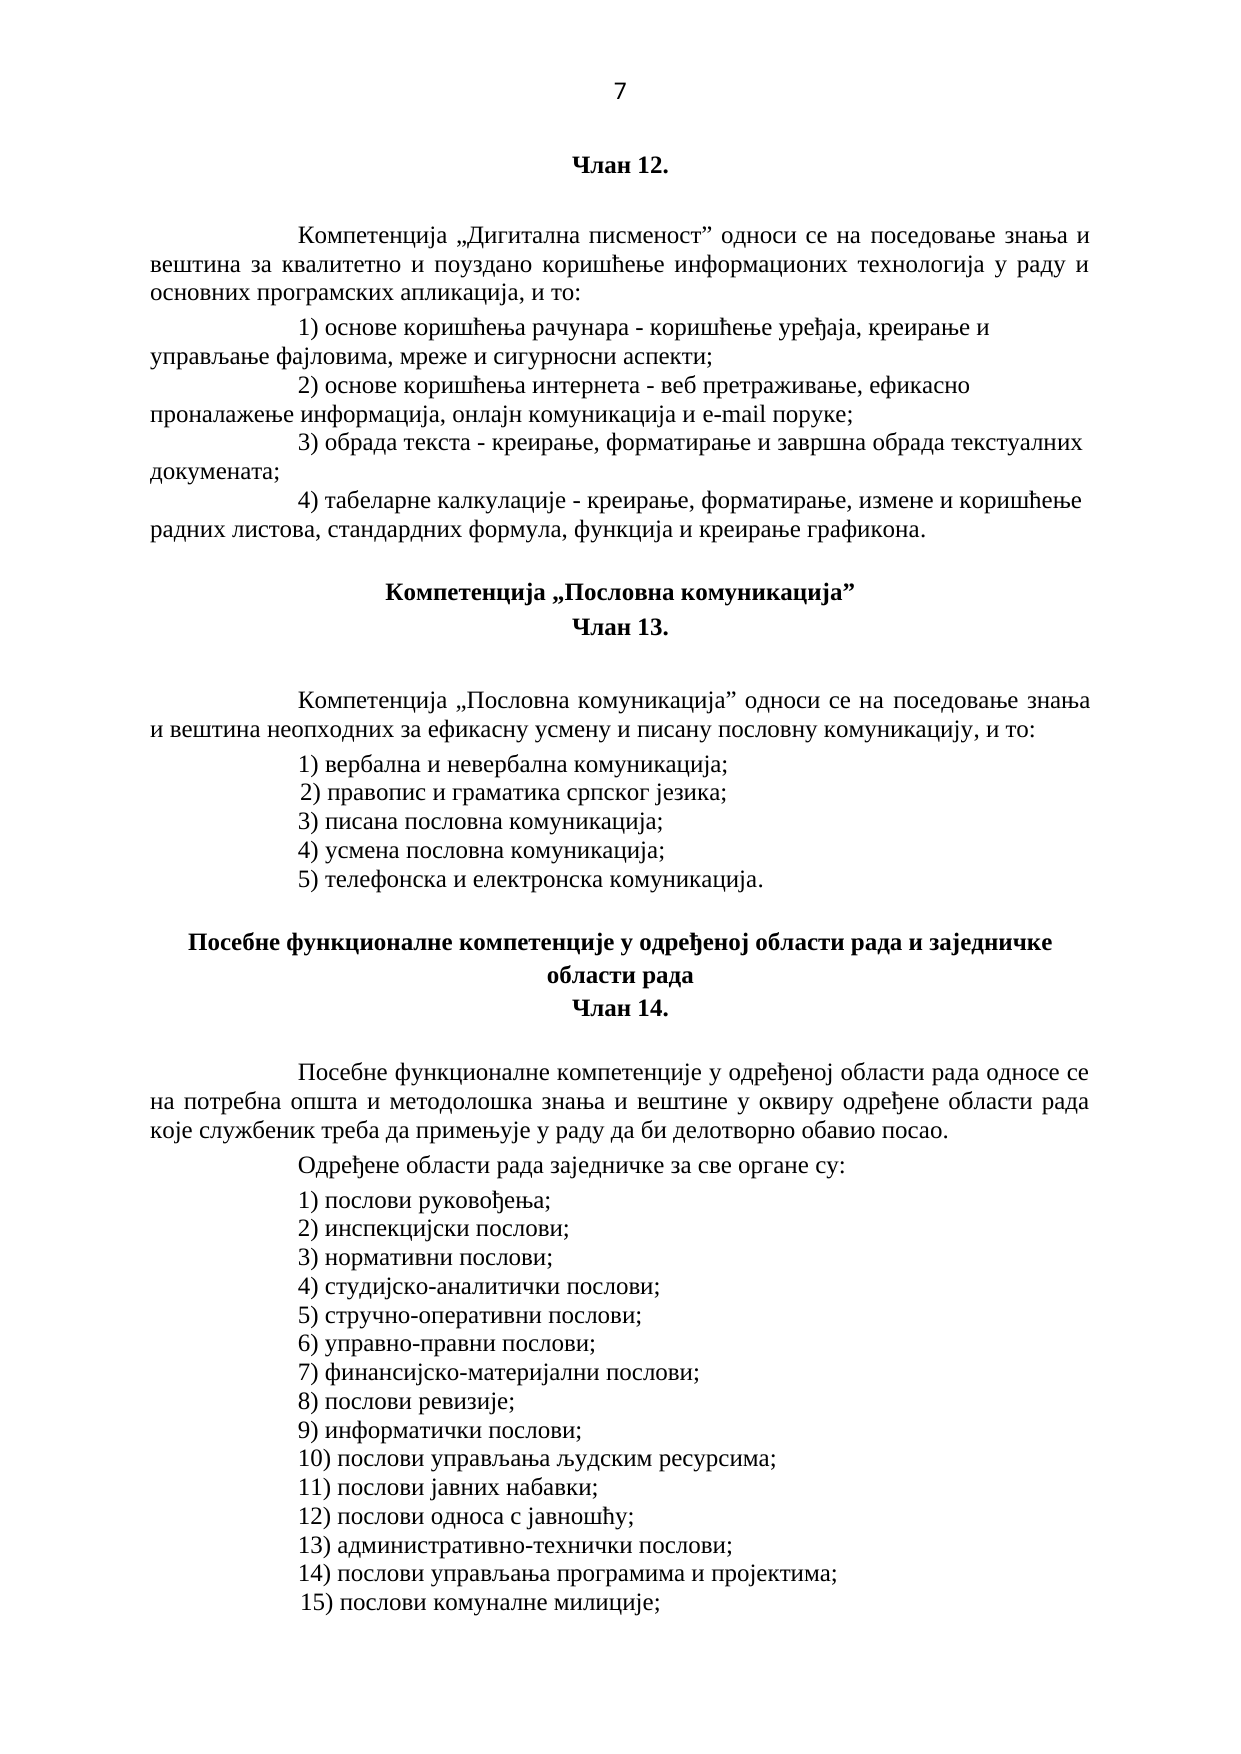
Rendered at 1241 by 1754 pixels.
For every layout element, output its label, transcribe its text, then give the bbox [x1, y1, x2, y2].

text 5) телефонска и електронска комуникација. [224, 864, 1090, 892]
text 1) основе коришћења рачунара - коришћење уређаја, креирање и управљање фајловима, мреже и сигурносни аспекти; [150, 312, 1090, 370]
text 3) нормативни послови; [150, 1242, 1090, 1271]
text 1) вербална и невербална комуникација; [224, 749, 1090, 777]
text 6) управно-правни послови; [150, 1328, 1090, 1357]
text Одређене области рада заједничке за све органе су: [150, 1150, 1090, 1178]
text 1) послови руковођења; [150, 1185, 1090, 1213]
text Компетенција „Пословна комуникација” односи се на поседовање знања и вештина неопходних за ефикасну усмену и писану пословну комуникацију, и то: [150, 685, 1090, 742]
text 14) послови управљања програмима и пројектима; [150, 1558, 1090, 1587]
text 2) правопис и граматика српског језика; [224, 777, 1090, 806]
text 12) послови односа с јавношћу; [150, 1501, 1090, 1530]
text 5) стручно-оперативни послови; [150, 1300, 1090, 1328]
text 11) послови јавних набавки; [150, 1472, 1090, 1501]
text 3) обрада текста - креирање, форматирање и завршна обрада текстуалних докумената; [150, 427, 1090, 485]
text 3) писана пословна комуникација; [224, 806, 1090, 835]
text Компетенција „Пословна комуникација” [150, 577, 1090, 606]
text Посебне функционалне компетенције у одређеној области рада односе се на потребна општа и методолошка знања и вештине у оквиру одређене области рада које службеник треба да примењује у раду да би делотворно обавио посао. [150, 1057, 1090, 1143]
text Члан 13. [150, 612, 1090, 641]
text 2) основе коришћења интернета - веб претраживање, ефикасно проналажење информација, онлајн комуникација и e-mail поруке; [150, 370, 1090, 427]
text 4) студијско-аналитички послови; [150, 1271, 1090, 1300]
text Члан 12. [150, 150, 1090, 179]
text 2) инспекцијски послови; [150, 1213, 1090, 1242]
text 7) финансијско-материјални послови; [150, 1357, 1090, 1386]
text 9) информатички послови; [150, 1415, 1090, 1443]
text 10) послови управљања људским ресурсима; [150, 1443, 1090, 1472]
text Компетенција „Дигитална писменост” односи се на поседовање знања и вештина за квалитетно и поуздано коришћење информационих технологија у раду и основних програмских апликација, и то: [150, 220, 1090, 306]
text 4) табеларне калкулације - креирање, форматирање, измене и коришћење радних листова, стандардних формула, функција и креирање графикона. [150, 485, 1090, 542]
text 8) послови ревизије; [150, 1386, 1090, 1415]
text 4) усмена пословна комуникација; [224, 835, 1090, 864]
text Посебне функционалне компетенције у одређеној области рада и заједничке области рада [150, 927, 1090, 989]
text 15) послови комуналне милиције; [225, 1587, 1090, 1616]
text Члан 14. [150, 993, 1090, 1022]
text 13) административно-технички послови; [150, 1530, 1090, 1558]
